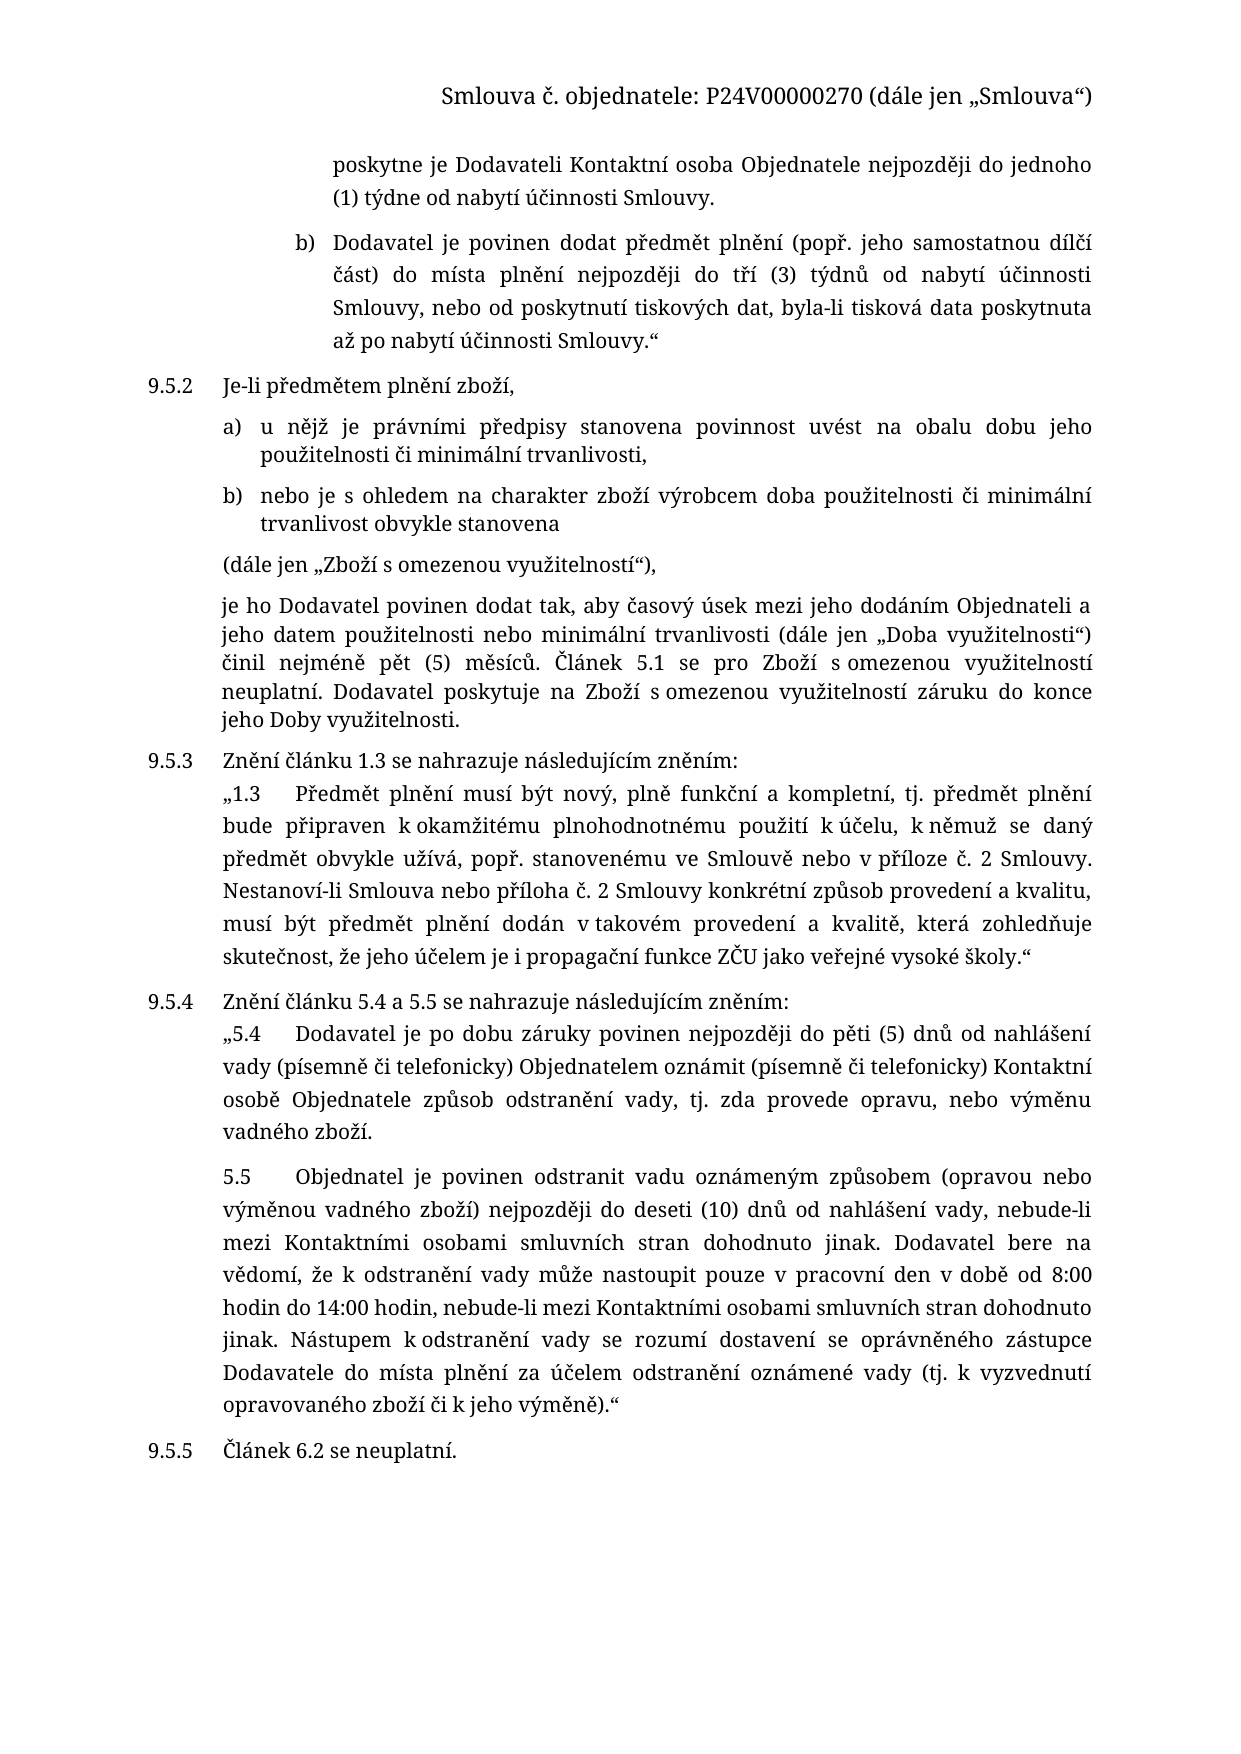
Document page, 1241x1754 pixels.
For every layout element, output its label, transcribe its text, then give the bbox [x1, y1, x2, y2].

list Znění článku 5.4 a 5.5 se nahrazuje následujícím zněním: [148, 987, 1093, 1015]
list „1.3 Předmět plnění musí být nový, plně funkční a kompletní, tj. předmět plnění bude připraven k okamžitému plnohodnotnému použití k účelu, k němuž se daný předmět obvykle užívá, popř. stanovenému ve Smlouvě nebo v příloze č. 2 Smlouvy. Nestanoví-li Smlouva nebo příloha č. 2 Smlouvy konkrétní způsob provedení a kvalitu, musí být předmět plnění dodán v takovém provedení a kvalitě, která zohledňuje skutečnost, že jeho účelem je i propagační funkce ZČU jako veřejné vysoké školy.“ [223, 779, 1093, 970]
list Článek 6.2 se neuplatní. [148, 1436, 1093, 1464]
list u nějž je právními předpisy stanovena povinnost uvést na obalu dobu jeho použitelnosti či minimální trvanlivosti, [223, 412, 1093, 469]
list nebo je s ohledem na charakter zboží výrobcem doba použitelnosti či minimální trvanlivost obvykle stanovena [223, 481, 1093, 538]
list Je-li předmětem plnění zboží, [148, 371, 1093, 399]
text je ho Dodavatel povinen dodat tak, aby časový úsek mezi jeho dodáním Objednateli a jeho datem použitelnosti nebo minimální trvanlivosti (dále jen „Doba využitelnosti“) činil nejméně pět (5) měsíců. Článek 5.1 se pro Zboží s omezenou využitelností neuplatní. Dodavatel poskytuje na Zboží s omezenou využitelností záruku do konce jeho Doby využitelnosti. [221, 591, 1093, 734]
list „5.4 Dodavatel je po dobu záruky povinen nejpozději do pěti (5) dnů od nahlášení vady (písemně či telefonicky) Objednatelem oznámit (písemně či telefonicky) Kontaktní osobě Objednatele způsob odstranění vady, tj. zda provede opravu, nebo výměnu vadného zboží. [223, 1019, 1093, 1146]
list Dodavatel je povinen dodat předmět plnění (popř. jeho samostatnou dílčí část) do místa plnění nejpozději do tří (3) týdnů od nabytí účinnosti Smlouvy, nebo od poskytnutí tiskových dat, byla-li tisková data poskytnuta až po nabytí účinnosti Smlouvy.“ [295, 228, 1093, 354]
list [295, 150, 1093, 211]
list Znění článku 1.3 se nahrazuje následujícím zněním: [148, 746, 1093, 774]
list 5.5 Objednatel je povinen odstranit vadu oznámeným způsobem (opravou nebo výměnou vadného zboží) nejpozději do deseti (10) dnů od nahlášení vady, nebude-li mezi Kontaktními osobami smluvních stran dohodnuto jinak. Dodavatel bere na vědomí, že k odstranění vady může nastoupit pouze v pracovní den v době od 8:00 hodin do 14:00 hodin, nebude-li mezi Kontaktními osobami smluvních stran dohodnuto jinak. Nástupem k odstranění vady se rozumí dostavení se oprávněného zástupce Dodavatele do místa plnění za účelem odstranění oznámené vady (tj. k vyzvednutí opravovaného zboží či k jeho výměně).“ [223, 1162, 1093, 1419]
text (dále jen „Zboží s omezenou využitelností“), [223, 551, 1093, 579]
